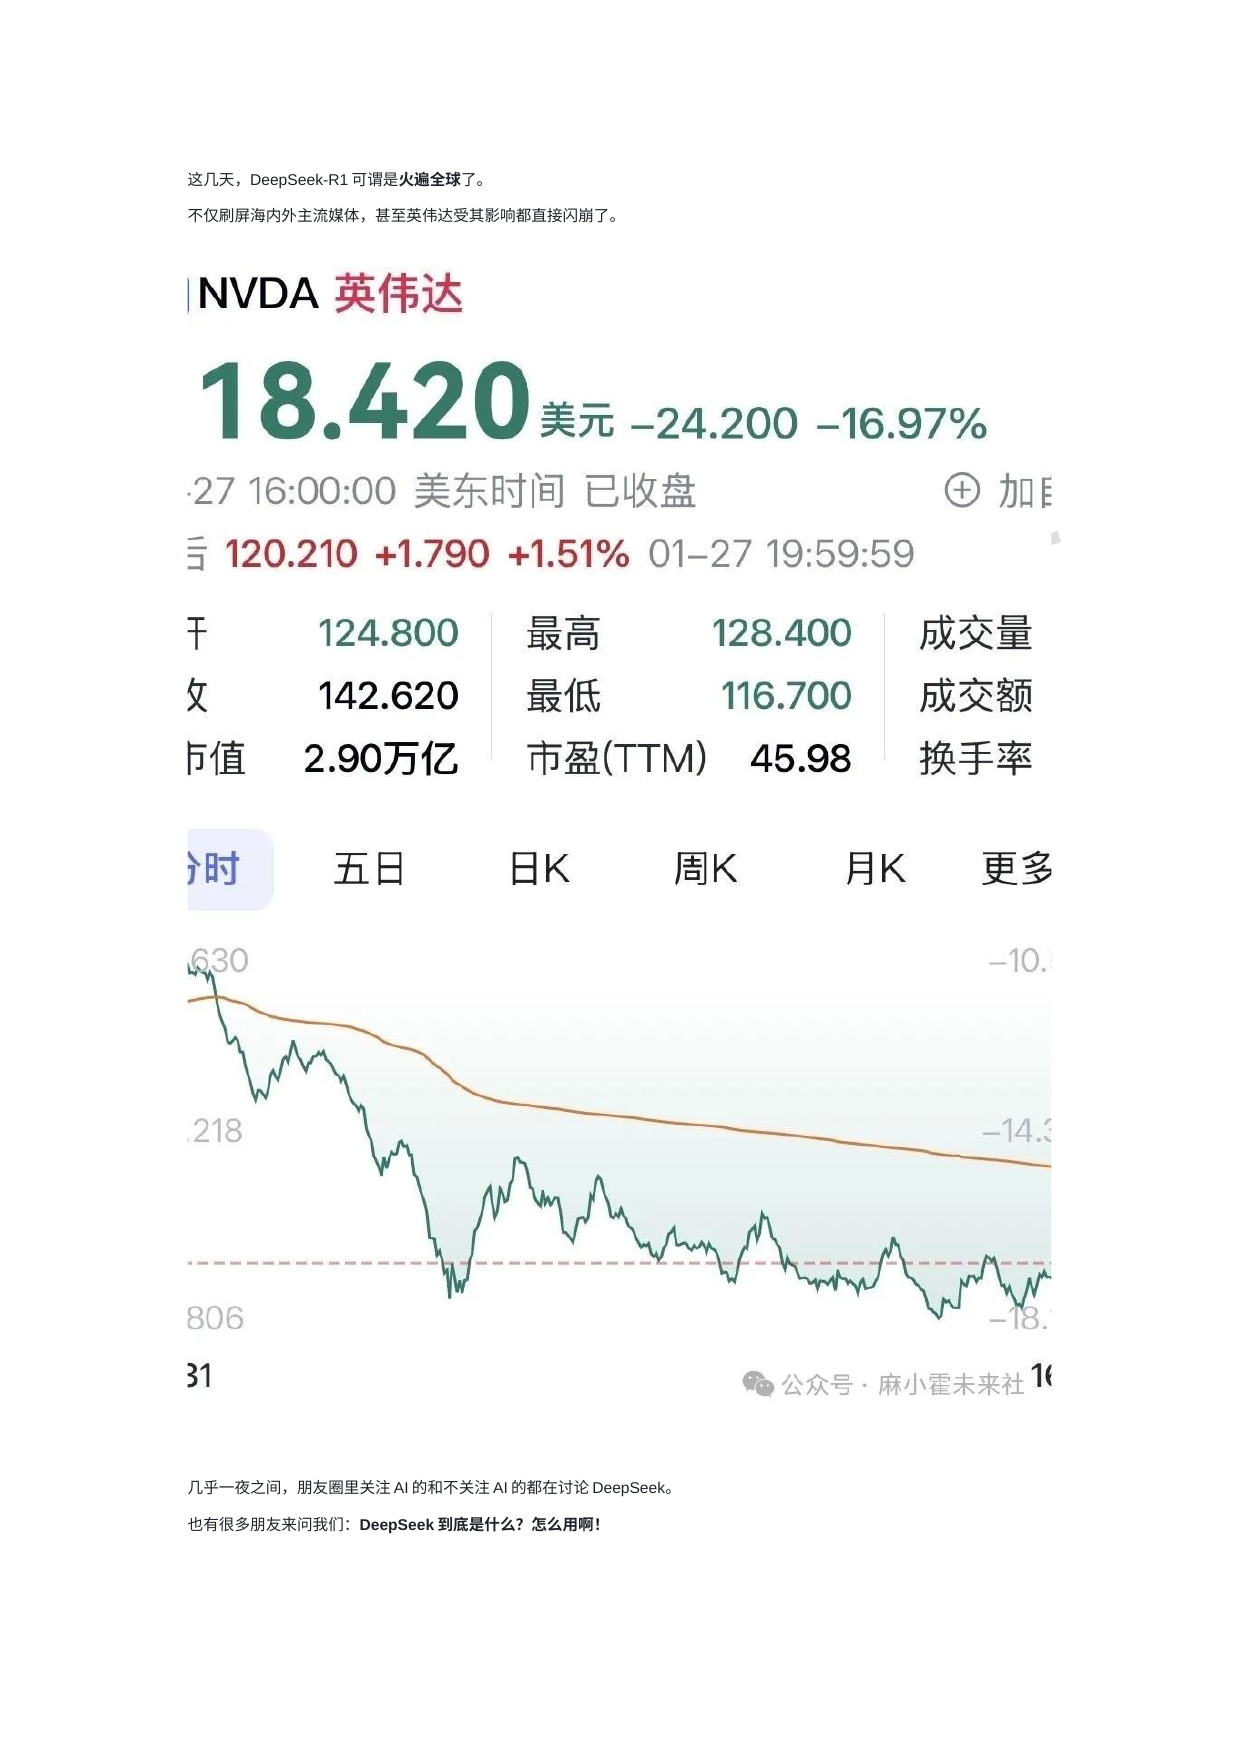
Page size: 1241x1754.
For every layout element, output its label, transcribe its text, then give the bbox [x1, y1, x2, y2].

text 不仅刷屏海内外主流媒体，甚至英伟达受其影响都直接闪崩了。 [187, 199, 1053, 231]
picture [187, 267, 1052, 1419]
text 几乎一夜之间，朋友圈里关注AI的和不关注AI的都在讨论DeepSeek。 [187, 1470, 1053, 1503]
text 这几天，DeepSeek-R1可谓是火遍全球了。 [187, 162, 1053, 194]
text 也有很多朋友来问我们：DeepSeek到底是什么？怎么用啊！ [187, 1507, 1053, 1539]
